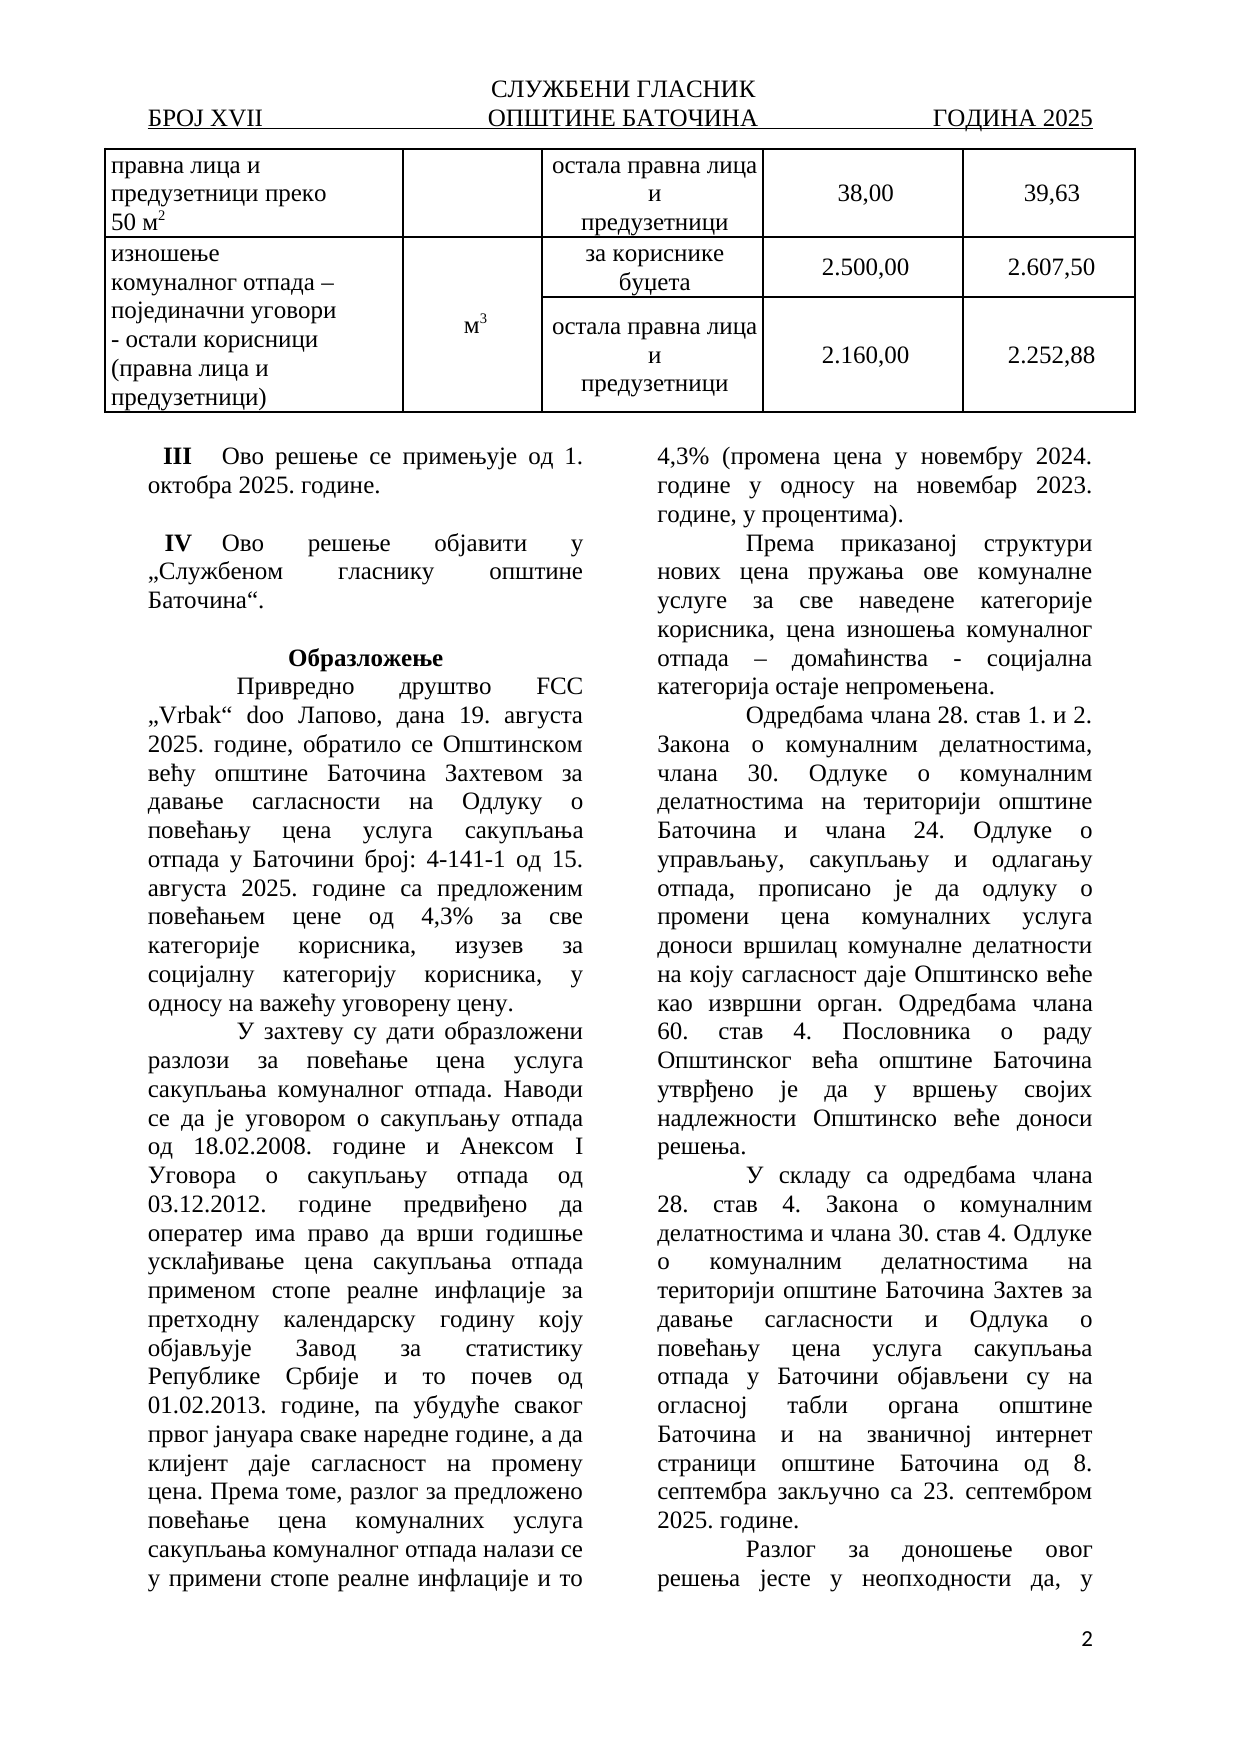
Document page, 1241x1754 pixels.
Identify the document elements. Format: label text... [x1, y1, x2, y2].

text Привредно друштво FCC „Vrbak“ doo Лапово, дана 19. августа 2025. године, обратило се Општинском већу општине Баточина Захтевом за давање сагласности на Одлуку о повећању цена услуга сакупљања отпада у Баточини број: 4-141-1 од 15. августа 2025. године са предложеним повећањем цене од 4,3% за све категорије корисника, изузев за социјалну категорију корисника, у односу на важећу уговорену цену. [148, 671, 583, 1016]
table_cell м3 [404, 238, 541, 411]
text У складу са одредбама члана 28. став 4. Закона о комуналним делатностима и члана 30. став 4. Одлуке о комуналним делатностима на територији општине Баточина Захтев за давање сагласности и Одлука о повећању цена услуга сакупљања отпада у Баточини објављени су на огласној табли органа општине Баточина и на званичној интернет страници општине Баточина од 8. септембра закључно са 23. септембром 2025. године. [657, 1160, 1092, 1534]
list Ово решење објавити у „Службеном гласнику општине Баточина“. [148, 528, 583, 614]
text Одредбама члана 28. став 1. и 2. Закона о комуналним делатностима, члана 30. Одлуке о комуналним делатностима на територији општине Баточина и члана 24. Одлуке о управљању, сакупљању и одлагању отпада, прописано је да одлуку о промени цена комуналних услуга доноси вршилац комуналне делатности на коју сагласност даје Општинско веће као извршни орган. Одредбама члана 60. став 4. Пословника о раду Општинског већа општине Баточина утврђено је да у вршењу својих надлежности Општинско веће доноси решења. [657, 700, 1092, 1160]
table_cell остала правна лица и предузетници [543, 298, 762, 411]
table_cell 2.160,00 [764, 298, 962, 411]
text Према приказаној структури нових цена пружања ове комуналне услуге за све наведене категорије корисника, цена изношења комуналног отпада – домаћинства - социјална категорија остаје непромењена. [657, 528, 1092, 700]
table_cell 2.500,00 [764, 238, 962, 296]
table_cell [106, 150, 402, 236]
text У захтеву су дати образложени разлози за повећање цена услуга сакупљања комуналног отпада. Наводи се да је уговором о сакупљању отпада од 18.02.2008. године и Анексом I Уговора о сакупљању отпада од 03.12.2012. године предвиђено да оператер има право да врши годишње усклађивање цена сакупљања отпада применом стопе реалне инфлације за претходну календарску годину коју објављује Завод за статистику Републике Србије и то почев од 01.02.2013. године, па убудуће сваког првог јануара сваке наредне године, а да клијент даје сагласност на промену цена. Према томе, разлог за предложено повећање цена комуналних услуга сакупљања комуналног отпада налази се у примени стопе реалне инфлације и то 4,3% (промена цена у новембру 2024. године у односу на новембар 2023. године, у процентима). [148, 1016, 583, 1591]
table_cell изношење комуналног отпада – појединачни уговори - остали корисници (правна лица и предузетници) [106, 238, 402, 411]
table_cell 39,63 [964, 150, 1134, 236]
text Образложење [148, 643, 583, 671]
table_cell м2 [404, 150, 541, 236]
table_cell 38,00 [764, 150, 962, 236]
list Ово решење се примењује од 1. октобра 2025. године. [148, 441, 583, 499]
table_cell 2.607,50 [964, 238, 1134, 296]
table_cell 2.252,88 [964, 298, 1134, 411]
table_cell за кориснике буџета [543, 238, 762, 296]
table_cell остала правна лица и предузетници [543, 150, 762, 236]
